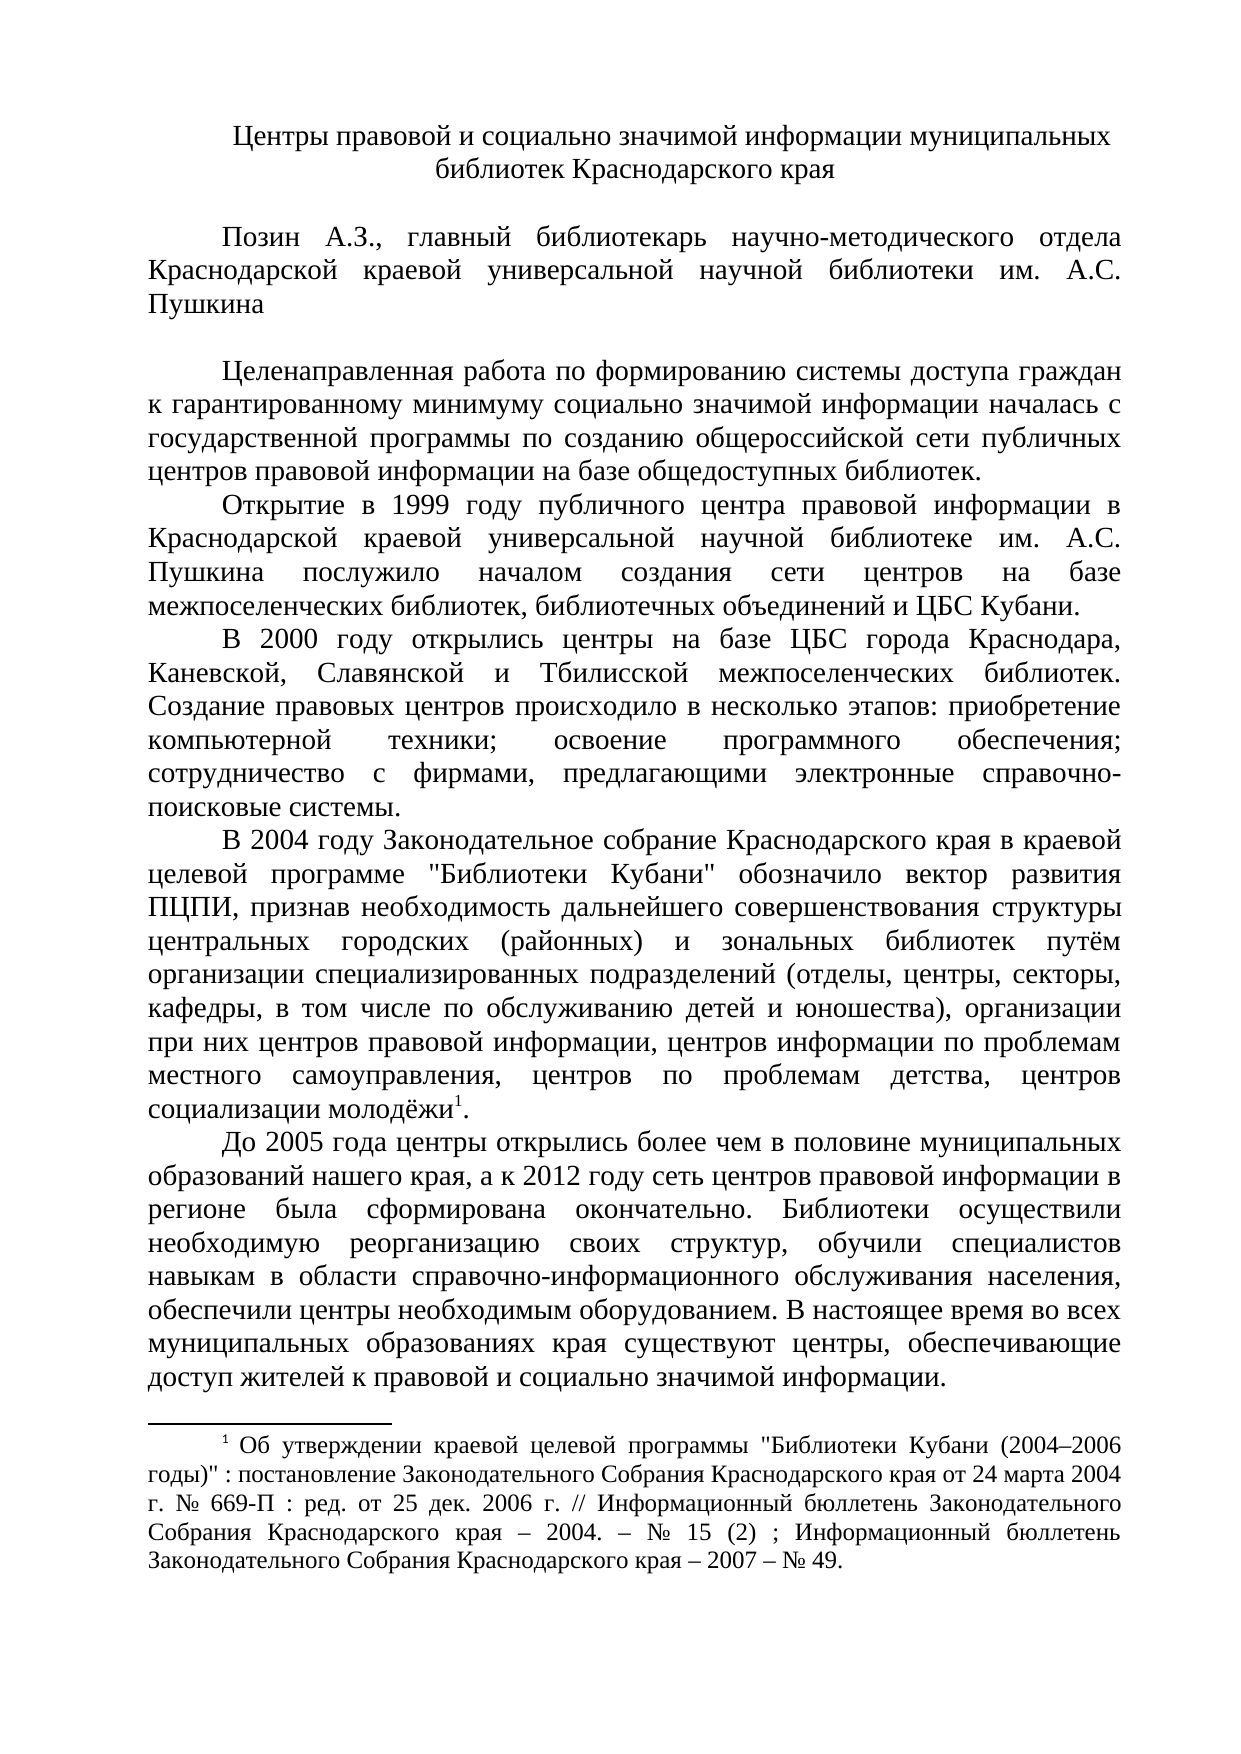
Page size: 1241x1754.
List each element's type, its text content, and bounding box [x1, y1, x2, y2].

text Открытие в 1999 году публичного центра правовой информации в Краснодарской краевой универсальной научной библиотеке им. А.С. Пушкина послужило началом создания сети центров на базе межпоселенческих библиотек, библиотечных объединений и ЦБС Кубани. [148, 487, 1122, 621]
text Центры правовой и социально значимой информации муниципальных библиотек Краснодарского края [148, 118, 1122, 185]
text Позин А.З., главный библиотекарь научно-методического отдела Краснодарской краевой универсальной научной библиотеки им. А.С. Пушкина [148, 219, 1122, 319]
text В 2004 году Законодательное собрание Краснодарского края в краевой целевой программе "Библиотеки Кубани" обозначило вектор развития ПЦПИ, признав необходимость дальнейшего совершенствования структуры центральных городских (районных) и зональных библиотек путём организации специализированных подразделений (отделы, центры, секторы, кафедры, в том числе по обслуживанию детей и юношества), организации при них центров правовой информации, центров информации по проблемам местного самоуправления, центров по проблемам детства, центров социализации молодёжи. [148, 822, 1122, 1124]
text В 2000 году открылись центры на базе ЦБС города Краснодара, Каневской, Славянской и Тбилисской межпоселенческих библиотек. Создание правовых центров происходило в несколько этапов: приобретение компьютерной техники; освоение программного обеспечения; сотрудничество с фирмами, предлагающими электронные справочно-поисковые системы. [148, 621, 1122, 822]
text До 2005 года центры открылись более чем в половине муниципальных образований нашего края, а к 2012 году сеть центров правовой информации в регионе была сформирована окончательно. Библиотеки осуществили необходимую реорганизацию своих структур, обучили специалистов навыкам в области справочно-информационного обслуживания населения, обеспечили центры необходимым оборудованием. В настоящее время во всех муниципальных образованиях края существуют центры, обеспечивающие доступ жителей к правовой и социально значимой информации. [148, 1124, 1122, 1393]
text Целенаправленная работа по формированию системы доступа граждан к гарантированному минимуму социально значимой информации началась с государственной программы по созданию общероссийской сети публичных центров правовой информации на базе общедоступных библиотек. [148, 353, 1122, 487]
